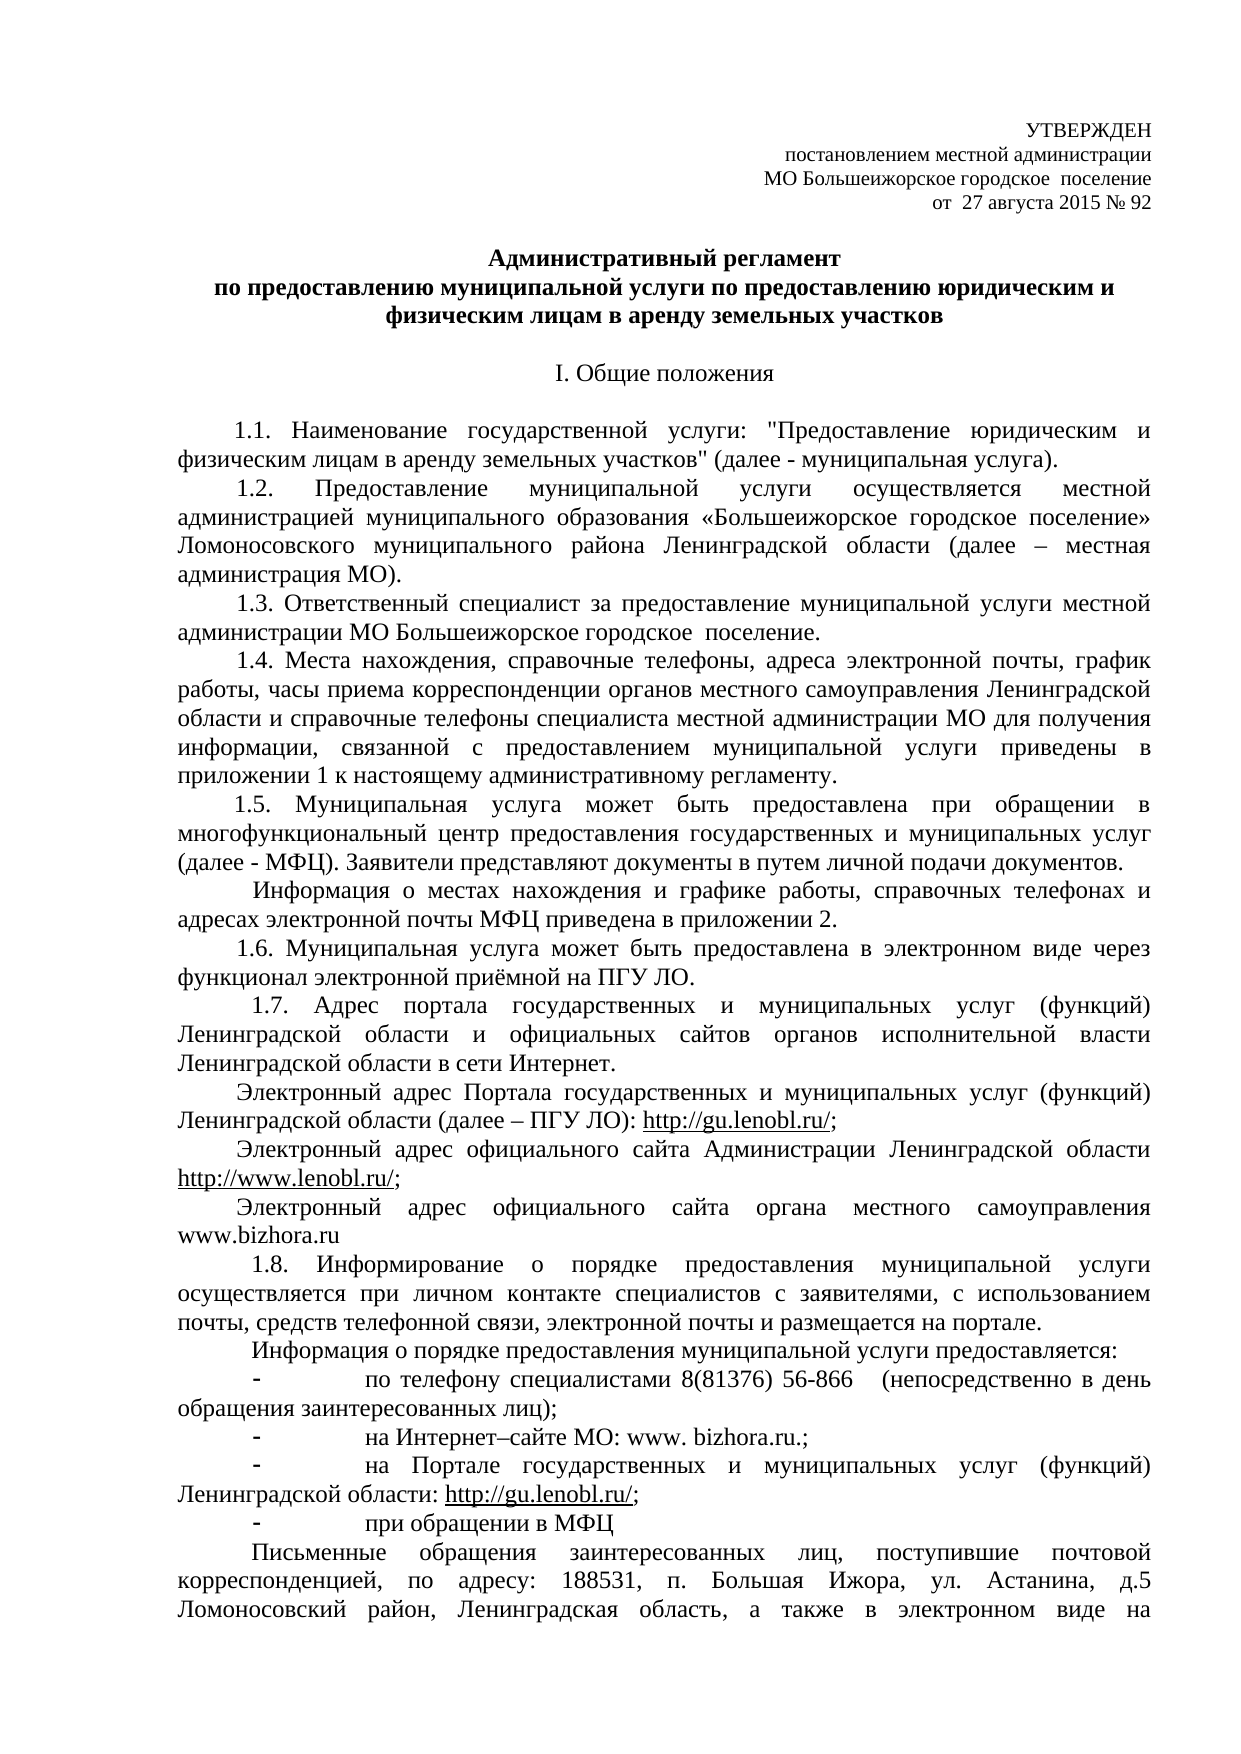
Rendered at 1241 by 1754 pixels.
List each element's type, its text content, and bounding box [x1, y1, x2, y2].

text Информация о порядке предоставления муниципальной услуги предоставляется: [177, 1336, 1152, 1364]
text 1.2. Предоставление муниципальной услуги осуществляется местной администрацией муниципального образования «Большеижорское городское поселение» Ломоносовского муниципального района Ленинградской области (далее – местная администрация МО). [177, 473, 1152, 588]
text 1.4. Места нахождения, справочные телефоны, адреса электронной почты, график работы, часы приема корреспонденции органов местного самоуправления Ленинградской области и справочные телефоны специалиста местной администрации МО для получения информации, связанной с предоставлением муниципальной услуги приведены в приложении 1 к настоящему административному регламенту. [177, 646, 1152, 789]
list по телефону специалистами 8(81376) 56-866 (непосредственно в день обращения заинтересованных лиц); [177, 1364, 1152, 1422]
text Электронный адрес официального сайта Администрации Ленинградской области http://www.lenobl.ru/; [177, 1134, 1152, 1192]
text УТВЕРЖДЕН [177, 118, 1152, 142]
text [177, 1537, 1152, 1623]
list при обращении в МФЦ [177, 1508, 1152, 1537]
text Электронный адрес официального сайта органа местного самоуправления www.bizhora.ru [177, 1192, 1152, 1249]
text Информация о местах нахождения и графике работы, справочных телефонах и адресах электронной почты МФЦ приведена в приложении 2. [177, 876, 1152, 933]
text Административный регламент [177, 243, 1152, 272]
text 1.6. Муниципальная услуга может быть предоставлена в электронном виде через функционал электронной приёмной на ПГУ ЛО. [177, 933, 1152, 991]
list на Портале государственных и муниципальных услуг (функций) Ленинградской области: http://gu.lenobl.ru/; [177, 1451, 1152, 1508]
text 1.8. Информирование о порядке предоставления муниципальной услуги осуществляется при личном контакте специалистов с заявителями, с использованием почты, средств телефонной связи, электронной почты и размещается на портале. [177, 1249, 1152, 1336]
list на Интернет–сайте МО: www. bizhora.ru.; [177, 1422, 1152, 1451]
text Электронный адрес Портала государственных и муниципальных услуг (функций) Ленинградской области (далее – ПГУ ЛО): http://gu.lenobl.ru/; [177, 1077, 1152, 1134]
text 1.1. Наименование государственной услуги: "Предоставление юридическим и физическим лицам в аренду земельных участков" (далее - муниципальная услуга). [177, 416, 1152, 473]
text постановлением местной администрации МО Большеижорское городское поселение от 27 августа 2015 № 92 [177, 142, 1152, 214]
text 1.7. Адрес портала государственных и муниципальных услуг (функций) Ленинградской области и официальных сайтов органов исполнительной власти Ленинградской области в сети Интернет. [177, 991, 1152, 1077]
text 1.3. Ответственный специалист за предоставление муниципальной услуги местной администрации МО Большеижорское городское поселение. [177, 588, 1152, 646]
text по предоставлению муниципальной услуги по предоставлению юридическим и физическим лицам в аренду земельных участков [177, 272, 1152, 329]
text 1.5. Муниципальная услуга может быть предоставлена при обращении в многофункциональный центр предоставления государственных и муниципальных услуг (далее - МФЦ). Заявители представляют документы в путем личной подачи документов. [177, 789, 1152, 876]
text I. Общие положения [177, 358, 1152, 387]
